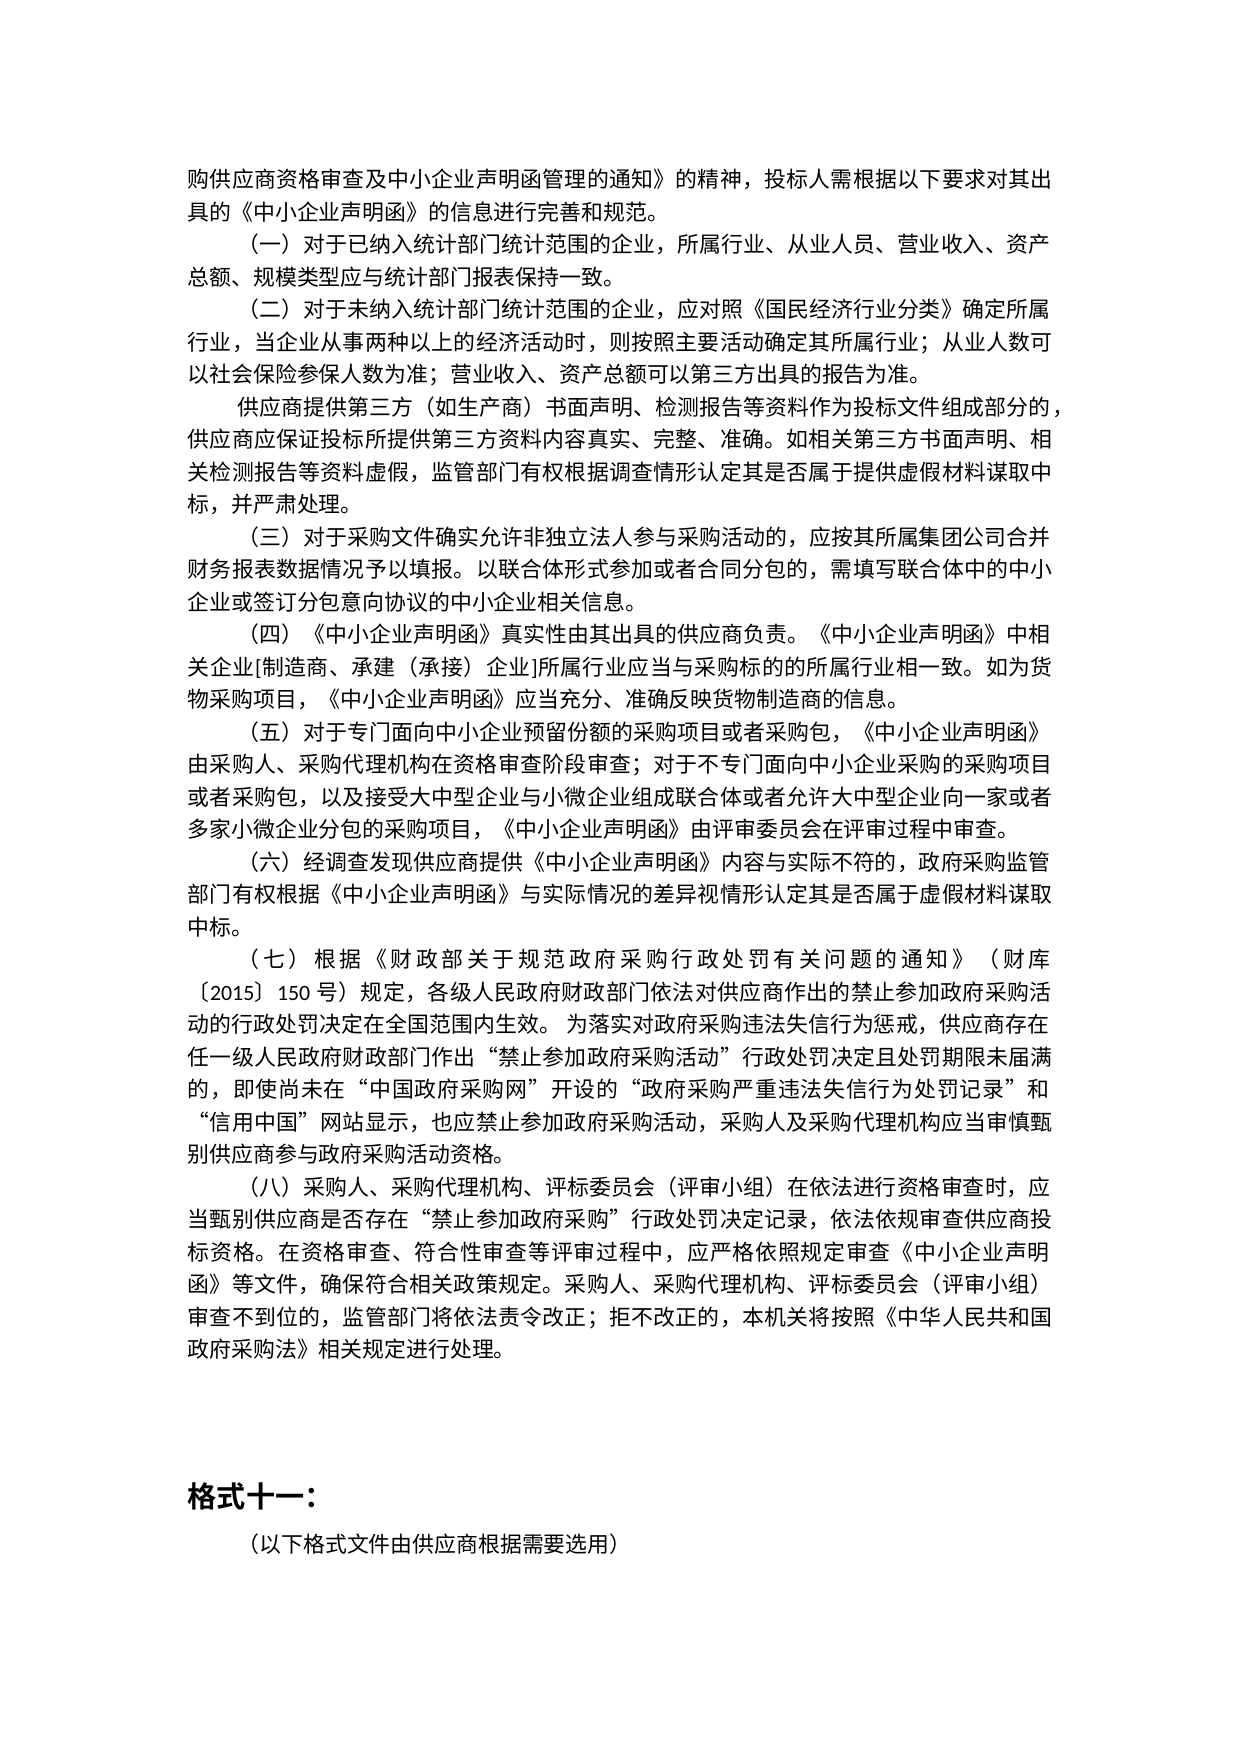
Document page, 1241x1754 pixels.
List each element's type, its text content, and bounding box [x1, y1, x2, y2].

text （以下格式文件由供应商根据需要选用） [187, 1527, 1053, 1559]
text （四）《中小企业声明函》真实性由其出具的供应商负责。《中小企业声明函》中相关企业[制造商、承建（承接）企业]所属行业应当与采购标的的所属行业相一致。如为货物采购项目，《中小企业声明函》应当充分、准确反映货物制造商的信息。 [187, 617, 1053, 714]
text 格式十一： [187, 1462, 1053, 1527]
text 供应商提供第三方（如生产商）书面声明、检测报告等资料作为投标文件组成部分的，供应商应保证投标所提供第三方资料内容真实、完整、准确。如相关第三方书面声明、相关检测报告等资料虚假，监管部门有权根据调查情形认定其是否属于提供虚假材料谋取中标，并严肃处理。 [187, 389, 1053, 519]
text （五）对于专门面向中小企业预留份额的采购项目或者采购包，《中小企业声明函》由采购人、采购代理机构在资格审查阶段审查；对于不专门面向中小企业采购的采购项目或者采购包，以及接受大中型企业与小微企业组成联合体或者允许大中型企业向一家或者多家小微企业分包的采购项目，《中小企业声明函》由评审委员会在评审过程中审查。 [187, 714, 1053, 844]
text （七）根据《财政部关于规范政府采购行政处罚有关问题的通知》（财库〔2015〕150 号）规定，各级人民政府财政部门依法对供应商作出的禁止参加政府采购活动的行政处罚决定在全国范围内生效。 为落实对政府采购违法失信行为惩戒，供应商存在任一级人民政府财政部门作出“禁止参加政府采购活动”行政处罚决定且处罚期限未届满的，即使尚未在“中国政府采购网”开设的“政府采购严重违法失信行为处罚记录”和“信用中国”网站显示，也应禁止参加政府采购活动，采购人及采购代理机构应当审慎甄别供应商参与政府采购活动资格。 [187, 942, 1053, 1169]
text （三）对于采购文件确实允许非独立法人参与采购活动的，应按其所属集团公司合并财务报表数据情况予以填报。以联合体形式参加或者合同分包的，需填写联合体中的中小企业或签订分包意向协议的中小企业相关信息。 [187, 519, 1053, 617]
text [187, 162, 1053, 227]
text （二）对于未纳入统计部门统计范围的企业，应对照《国民经济行业分类》确定所属行业，当企业从事两种以上的经济活动时，则按照主要活动确定其所属行业；从业人数可以社会保险参保人数为准；营业收入、资产总额可以第三方出具的报告为准。 [187, 292, 1053, 389]
text （六）经调查发现供应商提供《中小企业声明函》内容与实际不符的，政府采购监管部门有权根据《中小企业声明函》与实际情况的差异视情形认定其是否属于虚假材料谋取中标。 [187, 844, 1053, 942]
text （八）采购人、采购代理机构、评标委员会（评审小组）在依法进行资格审查时，应当甄别供应商是否存在“禁止参加政府采购”行政处罚决定记录，依法依规审查供应商投标资格。在资格审查、符合性审查等评审过程中，应严格依照规定审查《中小企业声明函》等文件，确保符合相关政策规定。采购人、采购代理机构、评标委员会（评审小组）审查不到位的，监管部门将依法责令改正；拒不改正的，本机关将按照《中华人民共和国政府采购法》相关规定进行处理。 [187, 1169, 1053, 1364]
text （一）对于已纳入统计部门统计范围的企业，所属行业、从业人员、营业收入、资产总额、规模类型应与统计部门报表保持一致。 [187, 227, 1053, 292]
